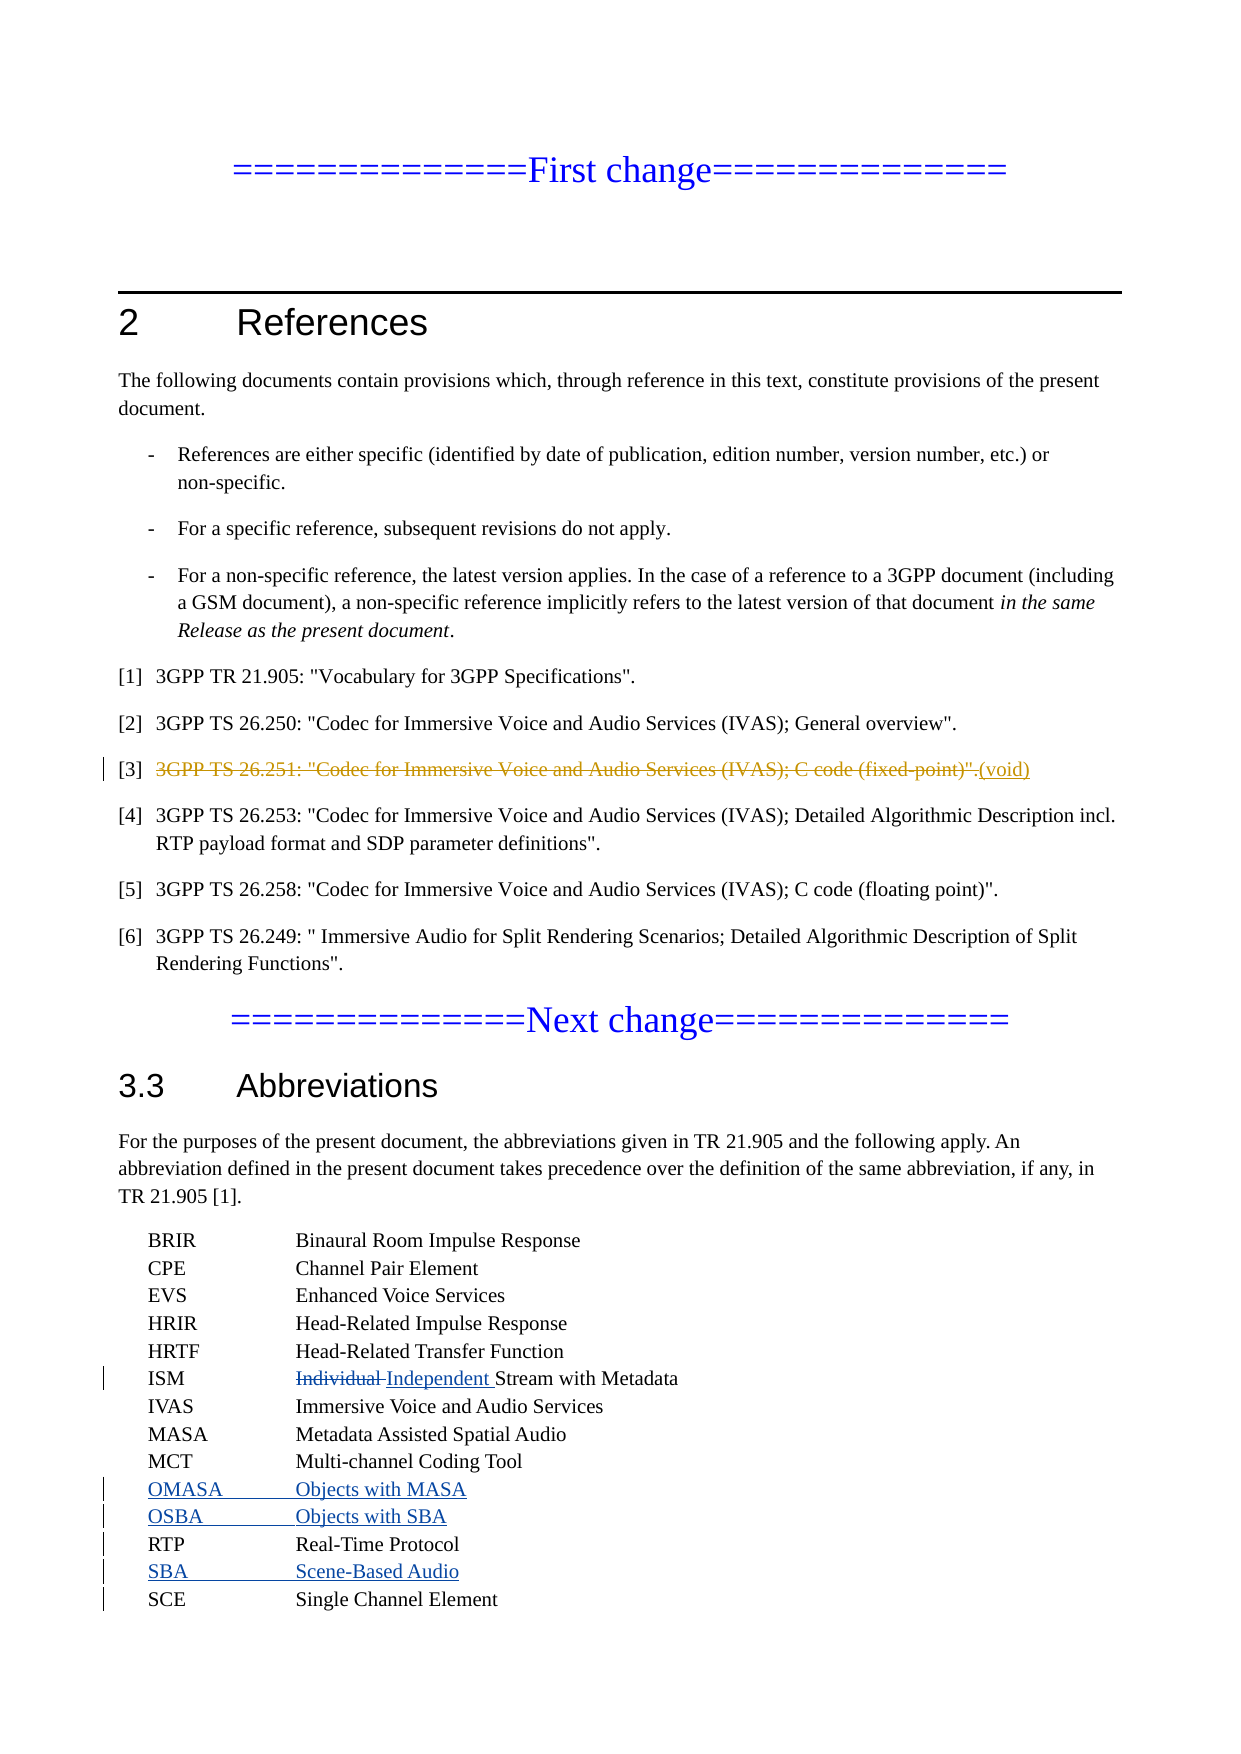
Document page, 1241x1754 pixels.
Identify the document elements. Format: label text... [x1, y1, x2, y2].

text ISM Stream with Metadata [148, 1366, 1122, 1390]
text EVS Enhanced Voice Services [148, 1283, 1122, 1307]
text - For a specific reference, subsequent revisions do not apply. [148, 516, 1122, 540]
text RTP Real-Time Protocol [148, 1532, 1122, 1556]
text MCT Multi-channel Coding Tool [148, 1449, 1122, 1473]
text BRIR Binaural Room Impulse Response [148, 1228, 1122, 1252]
text [3] [118, 757, 1122, 781]
text MASA Metadata Assisted Spatial Audio [148, 1421, 1122, 1446]
text The following documents contain provisions which, through reference in this text, constitute provisions of the present document. [118, 368, 1122, 420]
text HRIR Head-Related Impulse Response [148, 1311, 1122, 1335]
text CPE Channel Pair Element [148, 1256, 1122, 1280]
text [1] 3GPP TR 21.905: "Vocabulary for 3GPP Specifications". [118, 664, 1122, 688]
text [2] 3GPP TS 26.250: "Codec for Immersive Voice and Audio Services (IVAS); General overview". [118, 711, 1122, 734]
text HRTF Head-Related Transfer Function [148, 1339, 1122, 1363]
text - References are either specific (identified by date of publication, edition number, version number, etc.) or non-specific. [148, 442, 1122, 494]
text [4] 3GPP TS 26.253: "Codec for Immersive Voice and Audio Services (IVAS); Detailed Algorithmic Description incl. RTP payload format and SDP parameter definitions". [118, 803, 1122, 855]
text [6] 3GPP TS 26.249: " Immersive Audio for Split Rendering Scenarios; Detailed Algorithmic Description of Split Rendering Functions". [118, 923, 1122, 975]
text - For a non-specific reference, the latest version applies. In the case of a reference to a 3GPP document (including a GSM document), a non-specific reference implicitly refers to the latest version of that document in the same Release as the present document. [148, 563, 1122, 642]
text ==============Next change============== [118, 997, 1122, 1041]
text ==============First change============== [118, 148, 1122, 191]
text IVAS Immersive Voice and Audio Services [148, 1394, 1122, 1418]
text SCE Single Channel Element [148, 1587, 1122, 1611]
text 2 References [118, 294, 1122, 343]
text For the purposes of the present document, the abbreviations given in TR 21.905 and the following apply. An abbreviation defined in the present document takes precedence over the definition of the same abbreviation, if any, in TR 21.905 [1]. [118, 1129, 1122, 1208]
text 3.3 Abbreviations [118, 1066, 1122, 1104]
text [5] 3GPP TS 26.258: "Codec for Immersive Voice and Audio Services (IVAS); C code (floating point)". [118, 877, 1122, 901]
